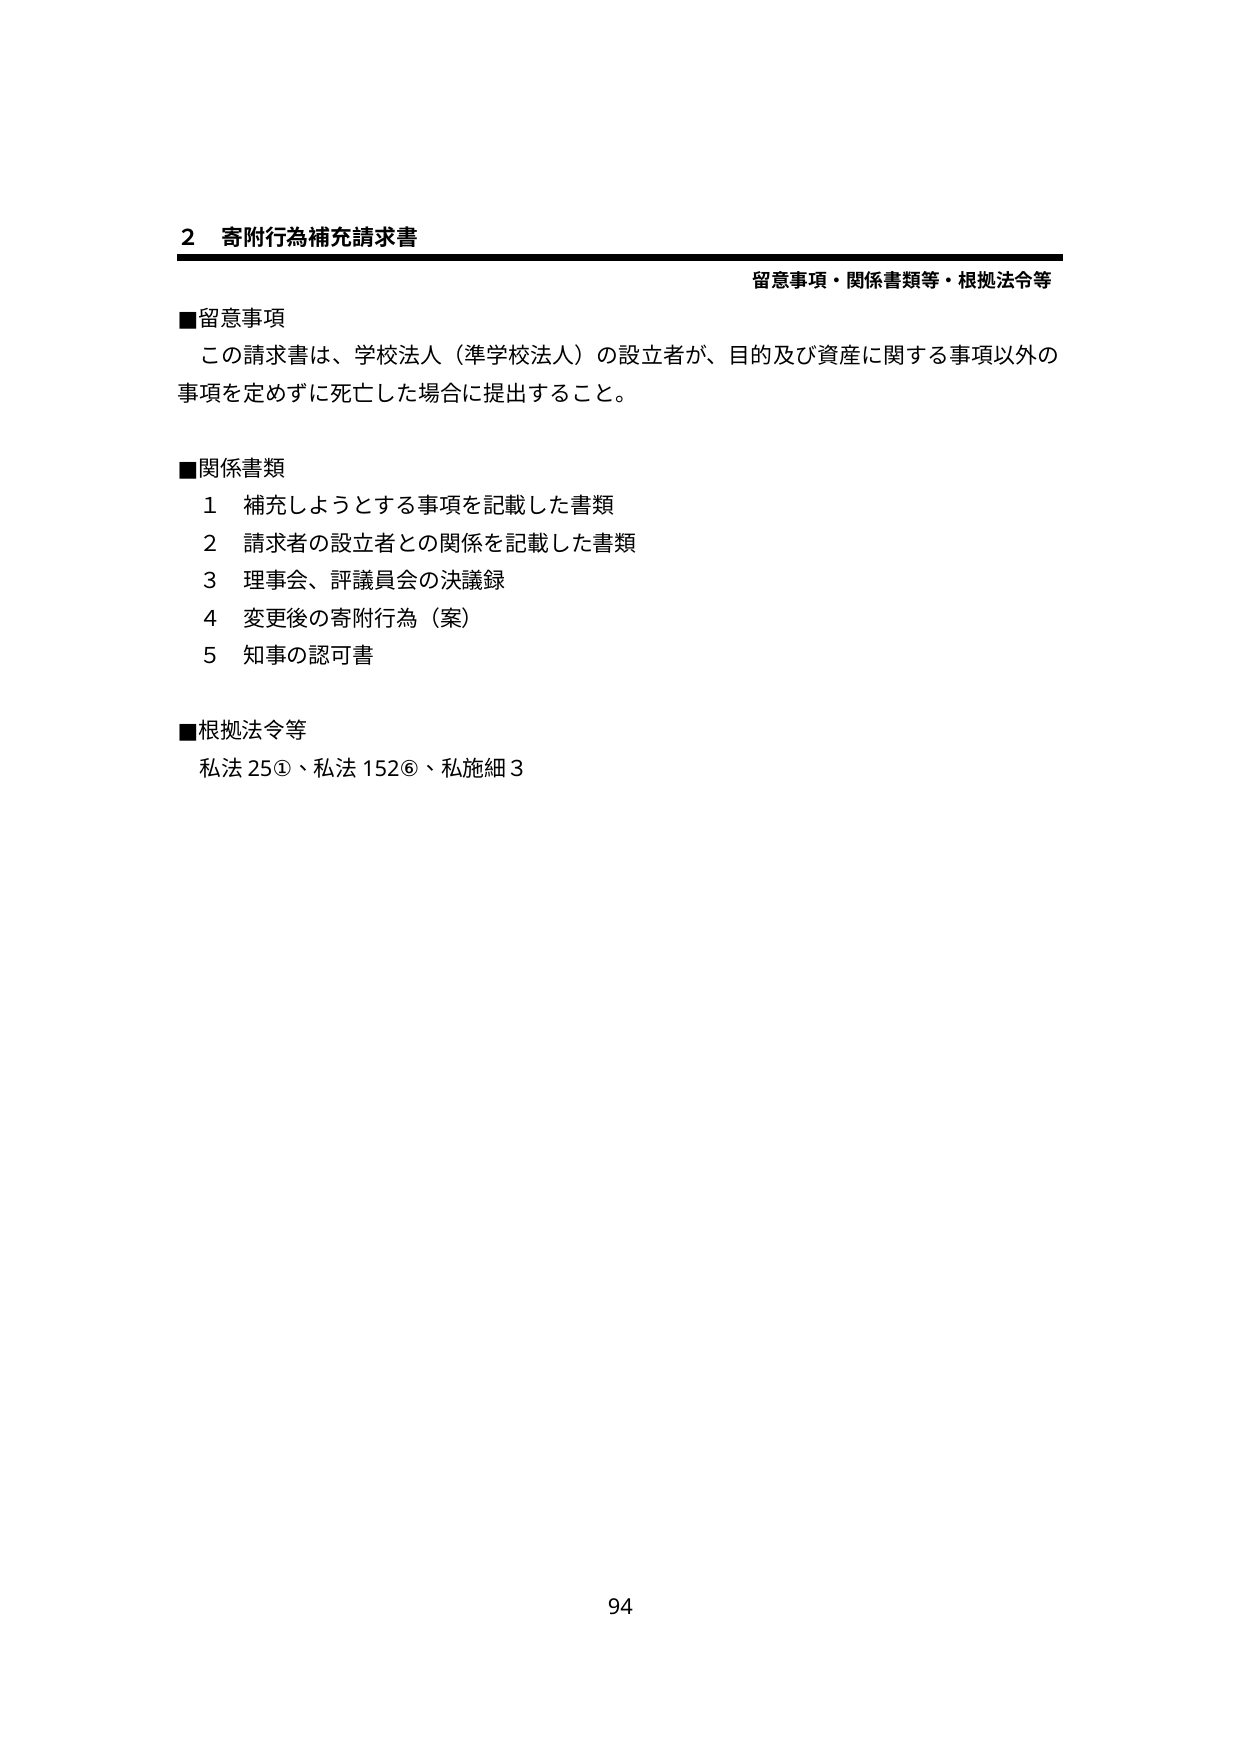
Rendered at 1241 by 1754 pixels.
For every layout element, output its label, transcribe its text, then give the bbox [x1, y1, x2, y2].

text 私法25①、私法152⑥、私施細３ [177, 748, 1063, 786]
text ■関係書類 [177, 448, 1063, 486]
text ■留意事項 [177, 298, 1063, 336]
text この請求書は、学校法人（準学校法人）の設立者が、目的及び資産に関する事項以外の事項を定めずに死亡した場合に提出すること。 [177, 336, 1063, 411]
text ■根拠法令等 [177, 711, 1063, 748]
text ２ 請求者の設立者との関係を記載した書類 [177, 523, 1063, 561]
text １ 補充しようとする事項を記載した書類 [177, 486, 1063, 523]
text ５ 知事の認可書 [177, 636, 1063, 673]
text ４ 変更後の寄附行為（案） [177, 598, 1063, 636]
table_header 留意事項・関係書類等・根拠法令等 [177, 261, 1063, 298]
text ２ 寄附行為補充請求書 [177, 217, 1063, 254]
text ３ 理事会、評議員会の決議録 [177, 561, 1063, 598]
